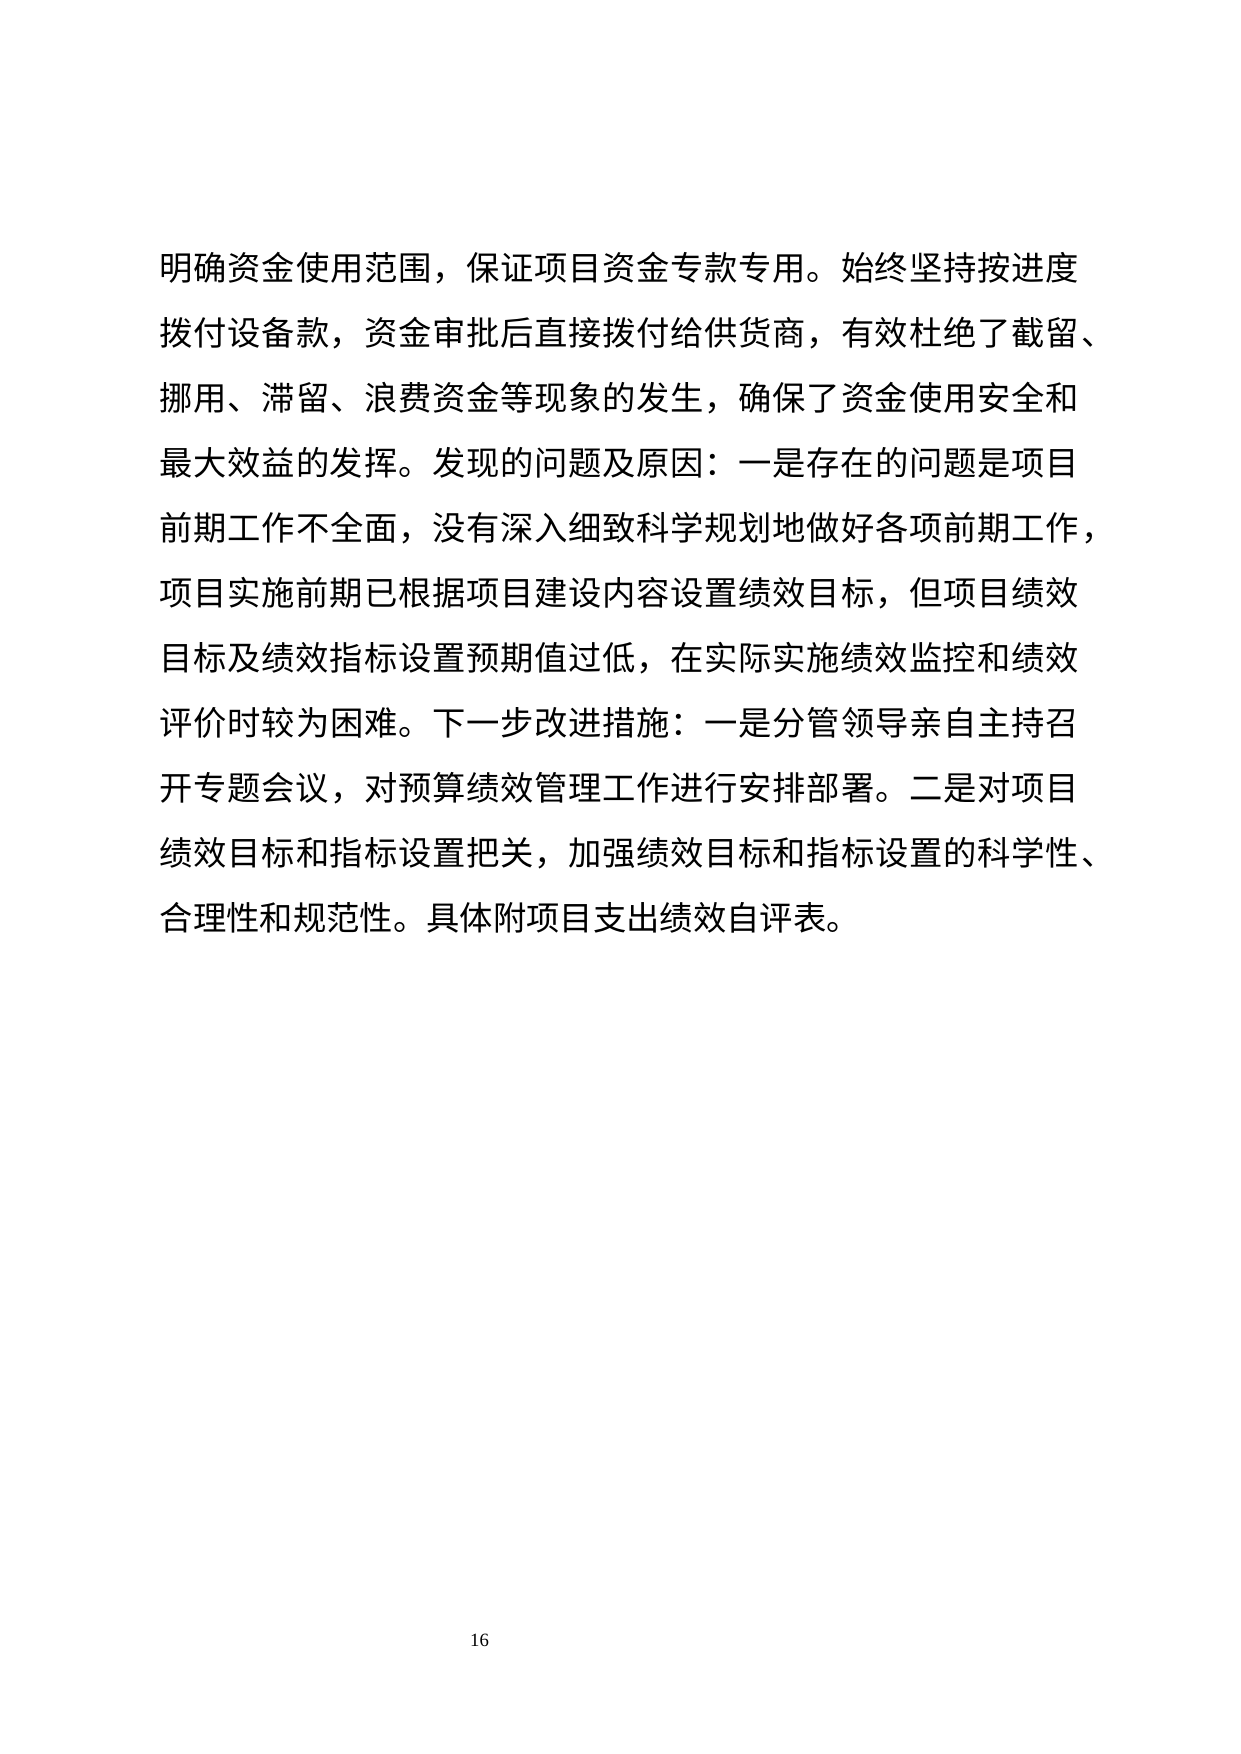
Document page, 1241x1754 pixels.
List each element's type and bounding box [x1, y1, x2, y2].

text [159, 233, 1081, 948]
